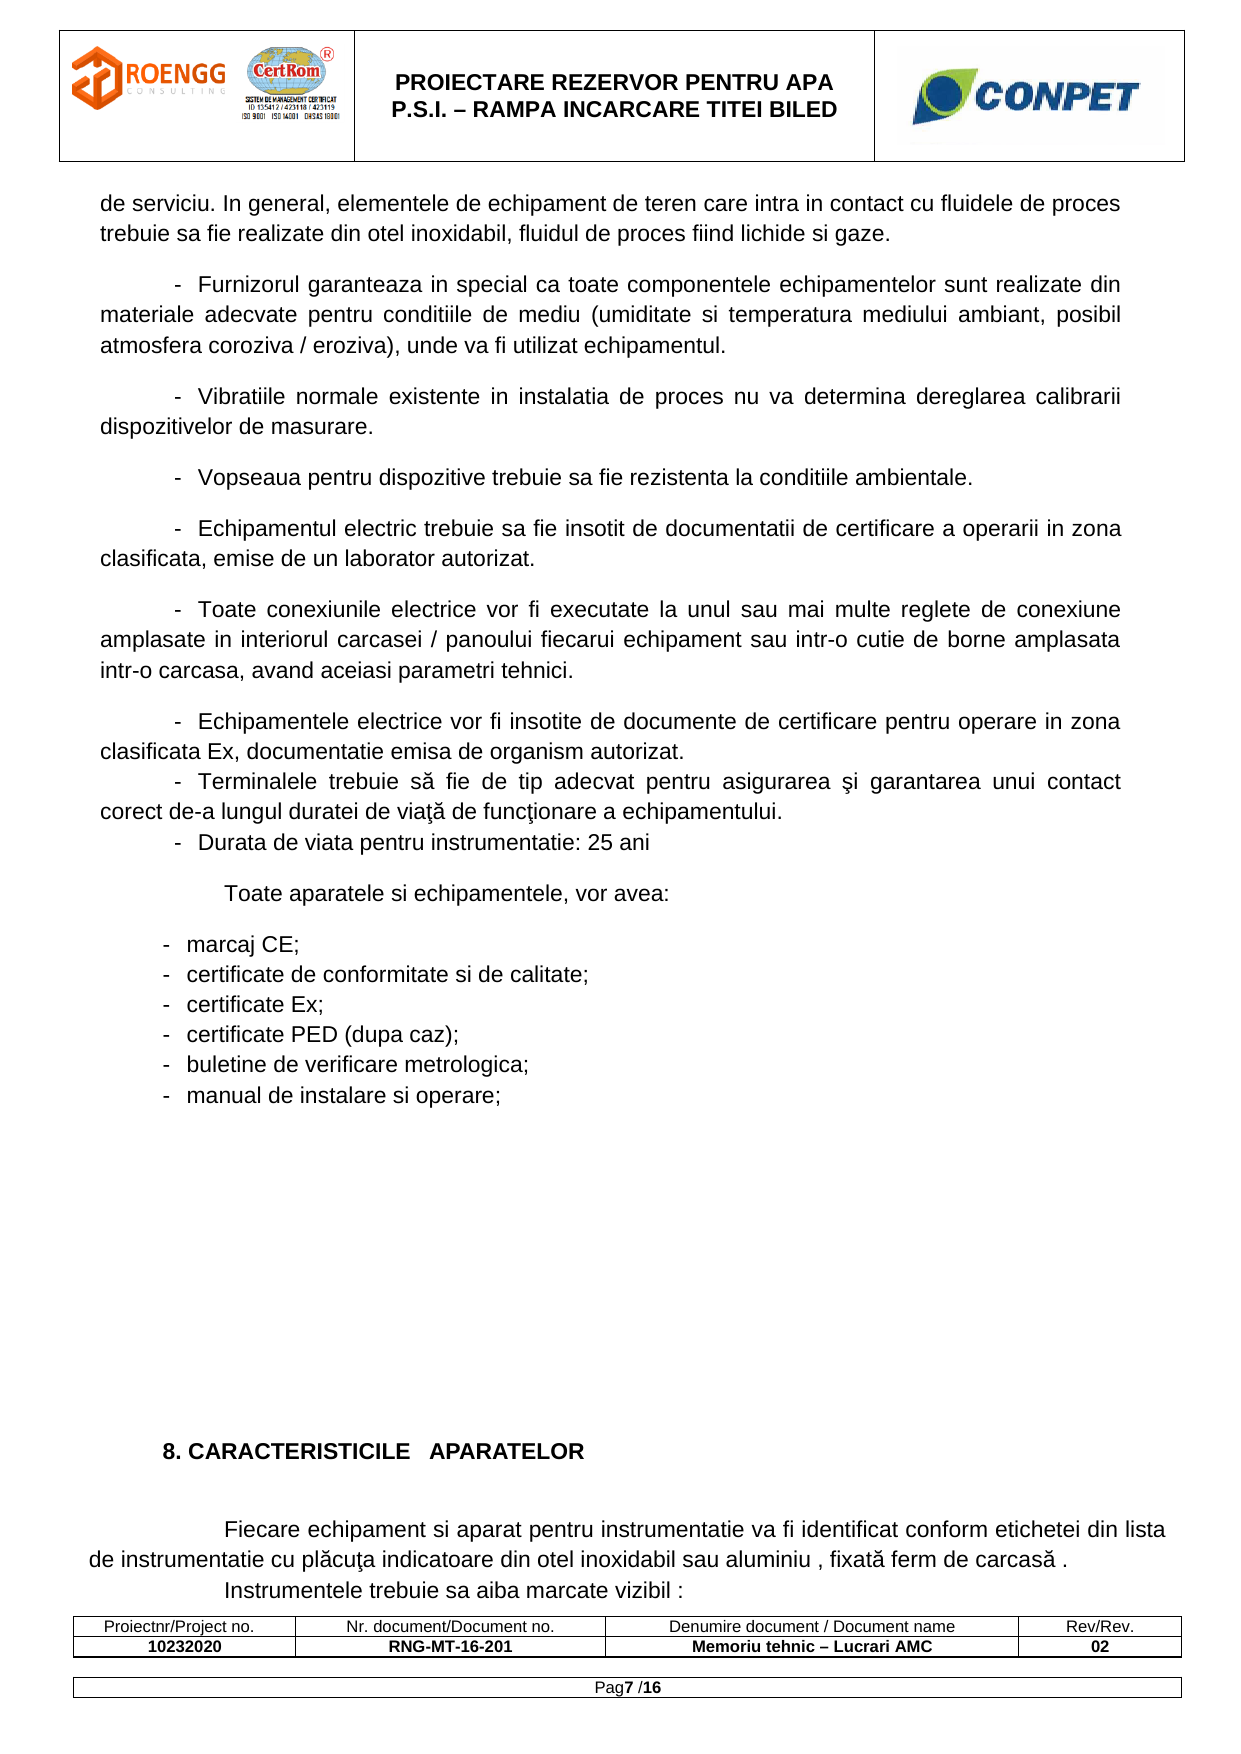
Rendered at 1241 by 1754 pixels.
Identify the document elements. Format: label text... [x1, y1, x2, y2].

text Toate aparatele si echipamentele, vor avea: [89, 879, 1181, 906]
list certificate Ex; [89, 991, 1181, 1017]
subtitle 8. CARACTERISTICILE APARATELOR [89, 1438, 1181, 1465]
list certificate PED (dupa caz); [89, 1021, 1181, 1047]
picture [72, 46, 225, 110]
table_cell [74, 190, 1143, 383]
list buletine de verificare metrologica; [89, 1051, 1181, 1078]
picture [236, 44, 345, 123]
list marcaj CE; [89, 931, 1181, 957]
list certificate de conformitate si de calitate; [89, 961, 1181, 987]
table_cell Vibratiile normale existente in instalatia de proces nu va determina dereglarea calibrarii dispozitivelor de masurare. Vopseaua pentru dispozitive trebuie sa fie rezistenta la conditiile ambientale. Echipamentul electric trebuie sa fie insotit de documentatii de certificare a operarii in zona clasificata, emise de un laborator autorizat. Toate conexiunile electrice vor fi executate la unul sau mai multe reglete de conexiune amplasate in interiorul carcasei / panoului fiecarui echipament sau intr-o cutie de borne amplasata intr-o carcasa, avand aceiasi parametri tehnici. Echipamentele electrice vor fi insotite de documente de certificare pentru operare in zona clasificata Ex, documentatie emisa de organism autorizat. Terminalele trebuie să fie de tip adecvat pentru asigurarea şi garantarea unui contact corect de-a lungul duratei de viaţă de funcţionare a echipamentului. Durata de viata pentru instrumentatie: 25 ani [74, 383, 1143, 879]
list manual de instalare si operare; [89, 1082, 1181, 1108]
text Instrumentele trebuie sa aiba marcate vizibil : [89, 1577, 1166, 1603]
text Fiecare echipament si aparat pentru instrumentatie va fi identificat conform etichetei din lista de instrumentatie cu plăcuţa indicatoare din otel inoxidabil sau aluminiu , fixată ferm de carcasă . [89, 1516, 1166, 1573]
